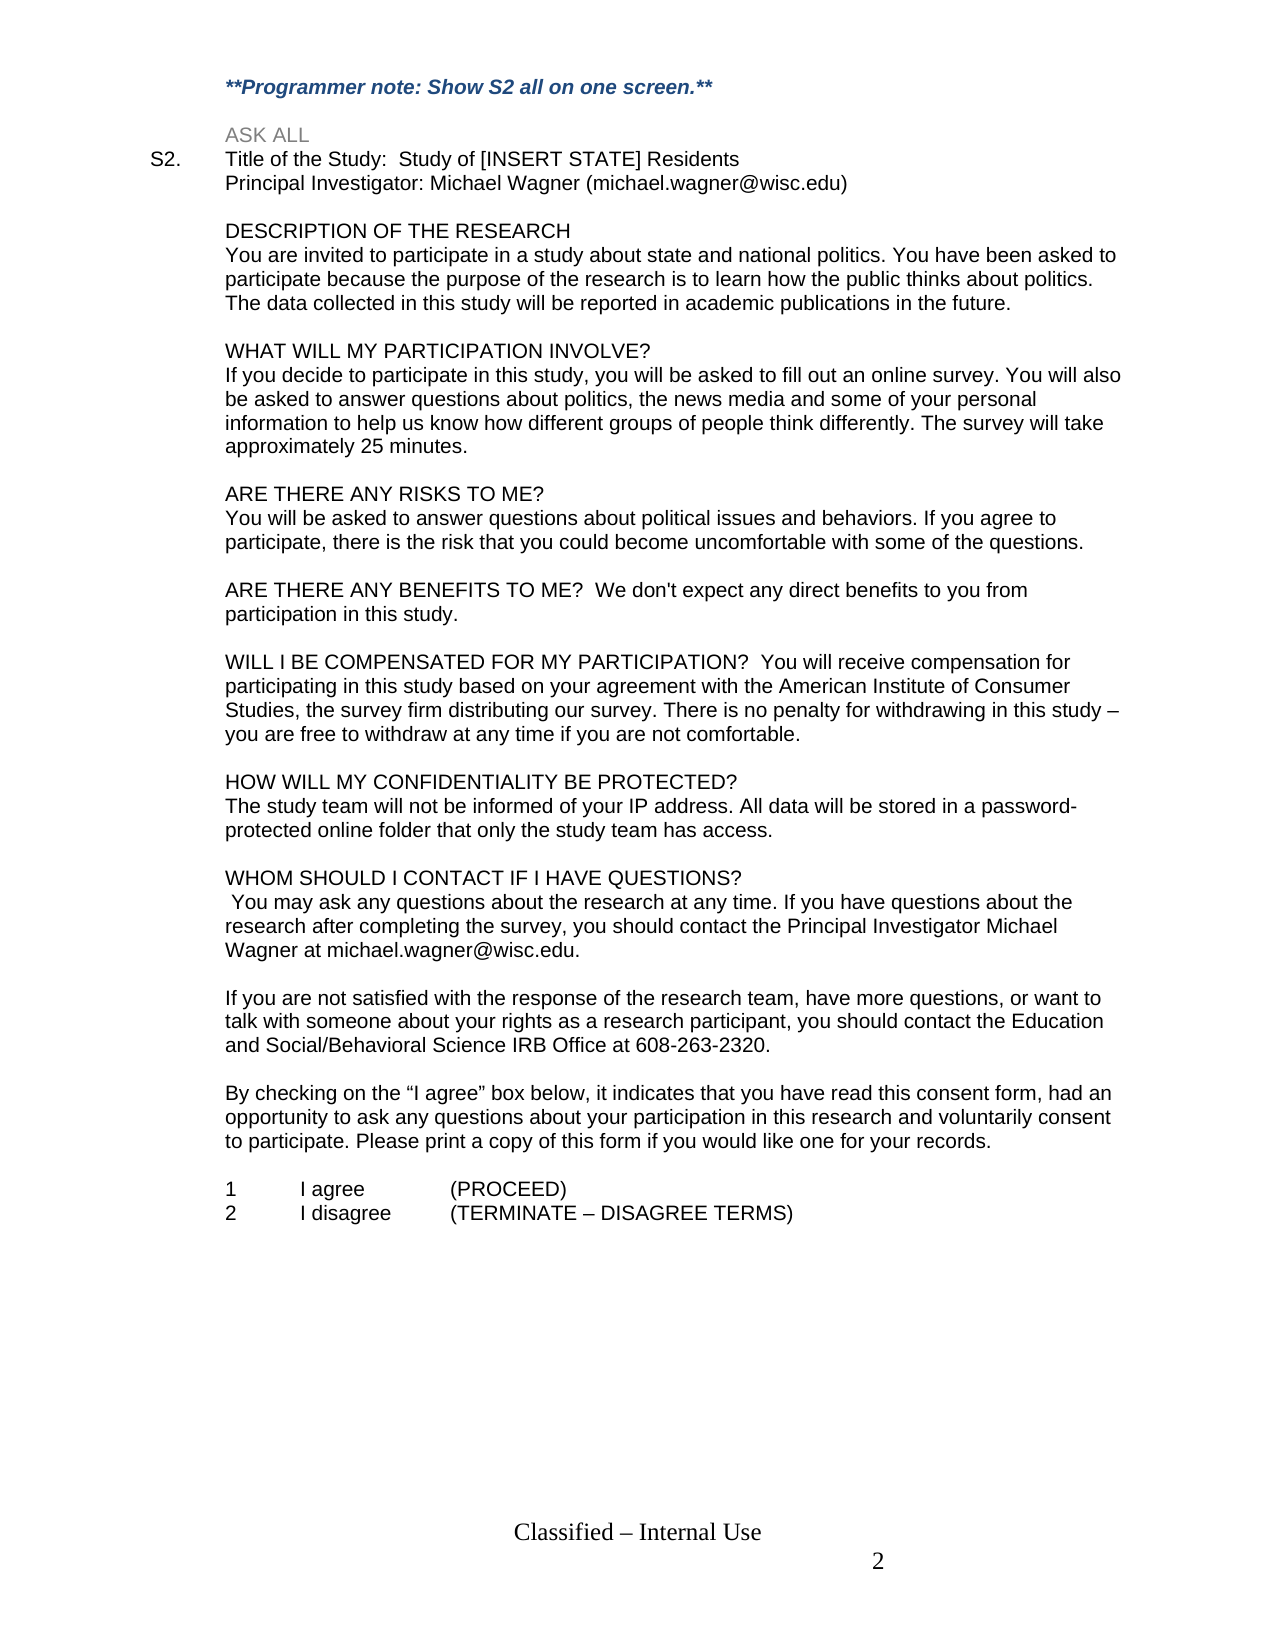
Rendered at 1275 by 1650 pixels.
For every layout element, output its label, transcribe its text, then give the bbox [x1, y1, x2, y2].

text If you are not satisfied with the response of the research team, have more questions, or want to talk with someone about your rights as a research participant, you should contact the Education and Social/Behavioral Science IRB Office at 608-263-2320. [225, 985, 1125, 1057]
text You are invited to participate in a study about state and national politics. You have been asked to participate because the purpose of the research is to learn how the public thinks about politics. The data collected in this study will be reported in academic publications in the future. [225, 243, 1125, 314]
text ARE THERE ANY BENEFITS TO ME? We don't expect any direct benefits to you from participation in this study. [225, 578, 1125, 626]
text WHOM SHOULD I CONTACT IF I HAVE QUESTIONS? [225, 866, 1125, 889]
text HOW WILL MY CONFIDENTIALITY BE PROTECTED? [225, 770, 1125, 794]
text Principal Investigator: Michael Wagner (michael.wagner@wisc.edu) [225, 171, 1125, 195]
text 1 I agree (PROCEED) [225, 1177, 1125, 1201]
text ASK ALL [150, 123, 1125, 147]
text The study team will not be informed of your IP address. All data will be stored in a password-protected online folder that only the study team has access. [225, 794, 1125, 842]
text WHAT WILL MY PARTICIPATION INVOLVE? [225, 338, 1125, 362]
text **Programmer note: Show S2 all on one screen.** [150, 75, 1125, 99]
text You will be asked to answer questions about political issues and behaviors. If you agree to participate, there is the risk that you could become uncomfortable with some of the questions. [225, 506, 1125, 554]
text ARE THERE ANY RISKS TO ME? [225, 482, 1125, 506]
text DESCRIPTION OF THE RESEARCH [225, 219, 1125, 243]
text By checking on the “I agree” box below, it indicates that you have read this consent form, had an opportunity to ask any questions about your participation in this research and voluntarily consent to participate. Please print a copy of this form if you would like one for your records. [225, 1081, 1125, 1153]
text WILL I BE COMPENSATED FOR MY PARTICIPATION? You will receive compensation for participating in this study based on your agreement with the American Institute of Consumer Studies, the survey firm distributing our survey. There is no penalty for withdrawing in this study – you are free to withdraw at any time if you are not comfortable. [225, 650, 1125, 746]
text If you decide to participate in this study, you will be asked to fill out an online survey. You will also be asked to answer questions about politics, the news media and some of your personal information to help us know how different groups of people think differently. The survey will take approximately 25 minutes. [225, 362, 1125, 458]
text 2 I disagree (TERMINATE – DISAGREE TERMS) [225, 1201, 1125, 1225]
text S2. Title of the Study: Study of [INSERT STATE] Residents [150, 147, 1125, 171]
text You may ask any questions about the research at any time. If you have questions about the research after completing the survey, you should contact the Principal Investigator Michael Wagner at michael.wagner@wisc.edu. [225, 889, 1125, 961]
